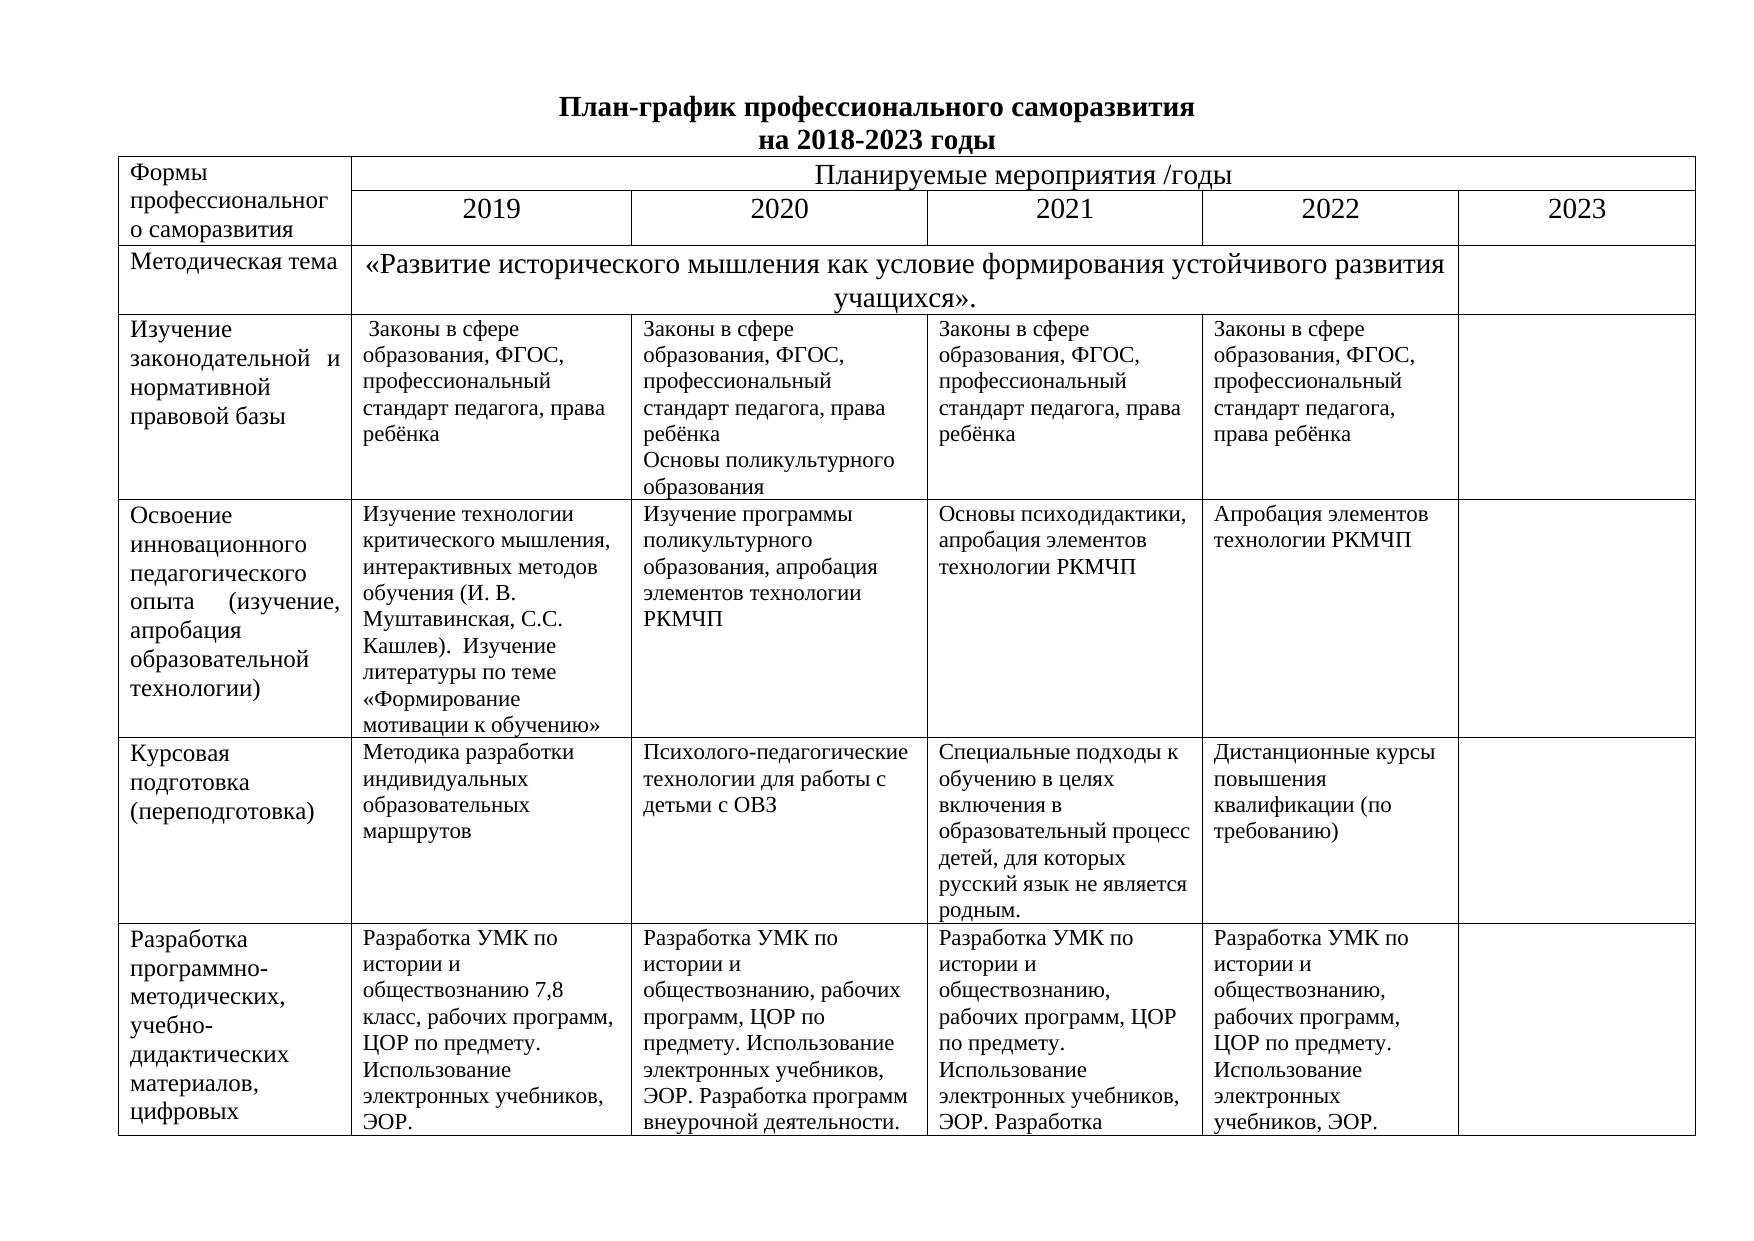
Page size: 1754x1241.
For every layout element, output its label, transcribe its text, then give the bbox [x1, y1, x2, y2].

table_cell Освоение инновационного педагогического опыта (изучение, апробация образовательной технологии) [119, 500, 351, 737]
table_cell 2023 [1459, 191, 1695, 245]
table_cell [1459, 500, 1695, 737]
table_cell Апробация элементов технологии РКМЧП [1203, 500, 1458, 737]
table_cell Основы психодидактики, апробация элементов технологии РКМЧП [928, 500, 1202, 737]
table_cell «Развитие исторического мышления как условие формирования устойчивого развития учащихся». [352, 246, 834, 313]
table_cell 2021 [928, 191, 1202, 245]
table_cell [1459, 246, 1695, 313]
table_cell Психолого-педагогические технологии для работы с детьми с ОВЗ [632, 738, 927, 923]
table_cell Законы в сфере образования, ФГОС, профессиональный стандарт педагога, права ребёнка [352, 315, 631, 499]
text План-график профессионального саморазвития [118, 89, 1636, 122]
table_cell Изучение программы поликультурного образования, апробация элементов технологии РКМЧП [632, 500, 927, 737]
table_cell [119, 924, 351, 1135]
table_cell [928, 924, 1202, 1135]
table_cell 2019 [352, 191, 631, 245]
table_cell Дистанционные курсы повышения квалификации (по требованию) [1203, 738, 1458, 923]
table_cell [352, 924, 631, 1135]
table_header Формы профессионального саморазвития [119, 157, 351, 245]
table_cell Законы в сфере образования, ФГОС, профессиональный стандарт педагога, права ребёнка [1203, 315, 1458, 499]
table_cell [1459, 738, 1695, 923]
table_cell 2022 [1203, 191, 1458, 245]
table_header Планируемые мероприятия /годы [352, 157, 1695, 190]
table_cell [1459, 924, 1695, 1135]
table_cell Специальные подходы к обучению в целях включения в образовательный процесс детей, для которых русский язык не является родным. [928, 738, 1202, 923]
table_cell Изучение технологии критического мышления, интерактивных методов обучения (И. В. Муштавинская, С.С. Кашлев). Изучение литературы по теме «Формирование мотивации к обучению» [352, 500, 631, 737]
table_cell «Развитие исторического мышления как условие формирования устойчивого развития учащихся». [977, 246, 1458, 313]
table_cell [1459, 315, 1695, 499]
table_cell 2020 [632, 191, 927, 245]
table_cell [1203, 924, 1458, 1135]
table_cell Изучение законодательной и нормативной правовой базы [119, 315, 351, 499]
table_cell Методика разработки индивидуальных образовательных маршрутов [352, 738, 631, 923]
table_cell Законы в сфере образования, ФГОС, профессиональный стандарт педагога, права ребёнка [928, 315, 1202, 499]
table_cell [632, 924, 927, 1135]
table_cell Законы в сфере образования, ФГОС, профессиональный стандарт педагога, права ребёнка Основы поликультурного образования [632, 315, 927, 499]
table_cell Методическая тема [119, 246, 351, 313]
table_cell Курсовая подготовка (переподготовка) [119, 738, 351, 923]
text на 2018-2023 годы [118, 122, 1636, 156]
